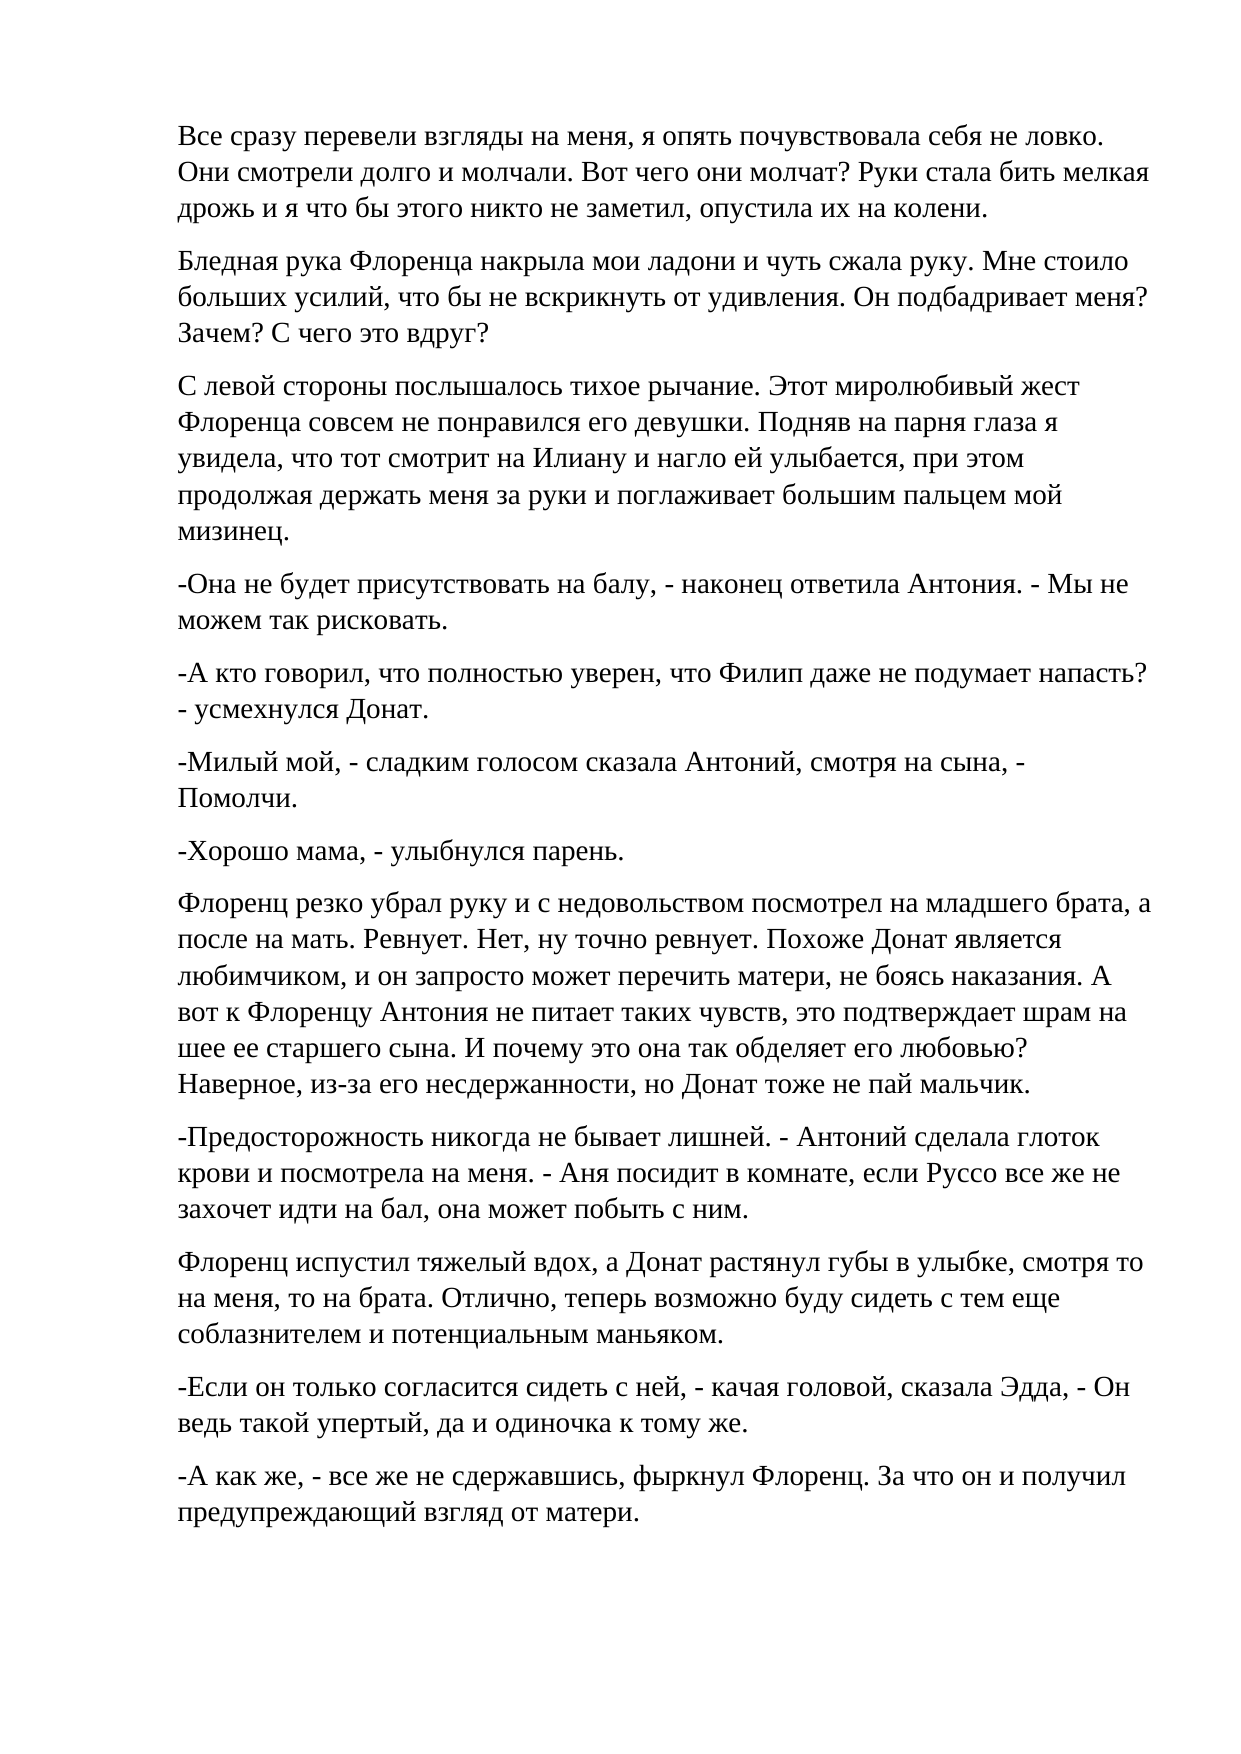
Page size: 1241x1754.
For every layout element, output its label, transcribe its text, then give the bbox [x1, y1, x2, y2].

text Флоренц резко убрал руку и с недовольством посмотрел на младшего брата, а после на мать. Ревнует. Нет, ну точно ревнует. Похоже Донат является любимчиком, и он запросто может перечить матери, не боясь наказания. А вот к Флоренцу Антония не питает таких чувств, это подтверждает шрам на шее ее старшего сына. И почему это она так обделяет его любовью? Наверное, из-за его несдержанности, но Донат тоже не пай мальчик. [177, 885, 1152, 1100]
text -Она не будет присутствовать на балу, - наконец ответила Антония. - Мы не можем так рисковать. [177, 566, 1152, 635]
text Бледная рука Флоренца накрыла мои ладони и чуть сжала руку. Мне стоило больших усилий, что бы не вскрикнуть от удивления. Он подбадривает меня? Зачем? С чего это вдруг? [177, 243, 1152, 349]
text -Если он только согласится сидеть с ней, - качая головой, сказала Эдда, - Он ведь такой упертый, да и одиночка к тому же. [177, 1369, 1152, 1439]
text -А как же, - все же не сдержавшись, фыркнул Флоренц. За что он и получил предупреждающий взгляд от матери. [177, 1458, 1152, 1528]
text Все сразу перевели взгляды на меня, я опять почувствовала себя не ловко. Они смотрели долго и молчали. Вот чего они молчат? Руки стала бить мелкая дрожь и я что бы этого никто не заметил, опустила их на колени. [177, 118, 1152, 224]
text Флоренц испустил тяжелый вдох, а Донат растянул губы в улыбке, смотря то на меня, то на брата. Отлично, теперь возможно буду сидеть с тем еще соблазнителем и потенциальным маньяком. [177, 1244, 1152, 1350]
text -Предосторожность никогда не бывает лишней. - Антоний сделала глоток крови и посмотрела на меня. - Аня посидит в комнате, если Руссо все же не захочет идти на бал, она может побыть с ним. [177, 1119, 1152, 1225]
text -Милый мой, - сладким голосом сказала Антоний, смотря на сына, - Помолчи. [177, 744, 1152, 813]
text С левой стороны послышалось тихое рычание. Этот миролюбивый жест Флоренца совсем не понравился его девушки. Подняв на парня глаза я увидела, что тот смотрит на Илиану и нагло ей улыбается, при этом продолжая держать меня за руки и поглаживает большим пальцем мой мизинец. [177, 368, 1152, 546]
text -А кто говорил, что полностью уверен, что Филип даже не подумает напасть? - усмехнулся Донат. [177, 655, 1152, 724]
text -Хорошо мама, - улыбнулся парень. [177, 833, 1152, 866]
